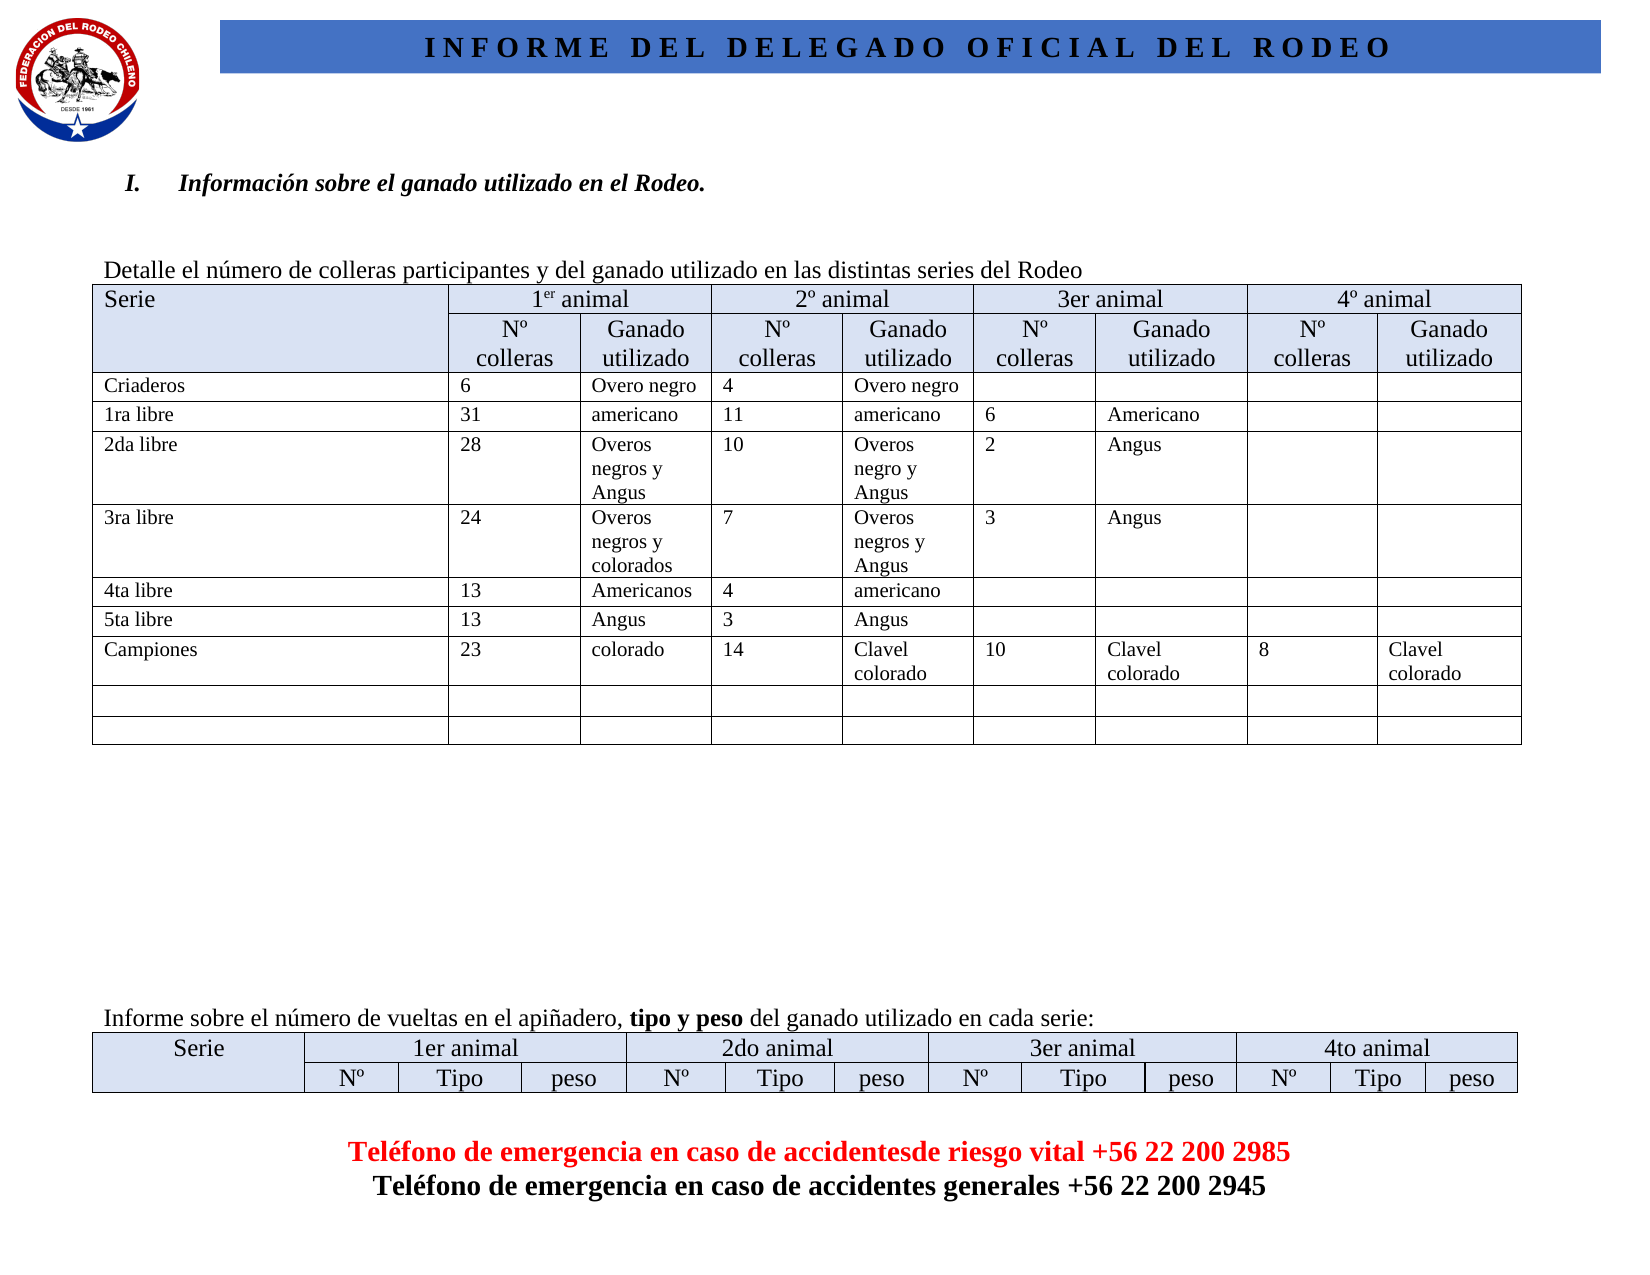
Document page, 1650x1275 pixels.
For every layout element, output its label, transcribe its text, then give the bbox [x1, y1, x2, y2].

table_cell Nº vueltas [627, 1063, 725, 1092]
table_cell Americano [1096, 402, 1247, 431]
table_cell Ganado utilizado [843, 314, 973, 372]
table_cell [1248, 432, 1377, 504]
table_cell [1248, 505, 1377, 577]
table_cell Nº colleras [974, 314, 1095, 372]
table_cell [581, 717, 711, 743]
table_cell Tipo [726, 1063, 834, 1092]
table_cell Nº colleras [1248, 314, 1377, 372]
table_cell americano [581, 402, 711, 431]
table_header 4to animal [1237, 1033, 1517, 1062]
table_cell [974, 373, 1095, 401]
text Detalle el número de colleras participantes y del ganado utilizado en las distintas series del Rodeo [103, 255, 1536, 283]
table_cell [974, 578, 1095, 606]
table_cell Overo negro [843, 373, 973, 401]
table_cell Criaderos [93, 373, 448, 401]
table_cell [1096, 717, 1247, 743]
table_cell [1248, 373, 1377, 401]
table_cell Tipo [1022, 1063, 1144, 1092]
table_cell [974, 607, 1095, 636]
table_cell [1248, 607, 1377, 636]
table_cell [1378, 717, 1521, 743]
table_cell [1248, 686, 1377, 716]
table_cell peso [1146, 1063, 1236, 1092]
table_cell 4 [712, 373, 842, 401]
table_cell Nº vueltas [305, 1063, 398, 1092]
table_cell Nº vueltas [1237, 1063, 1330, 1092]
table_cell 6 [449, 373, 580, 401]
picture [15, 18, 140, 142]
table_cell 28 [449, 432, 580, 504]
table_cell 10 [712, 432, 842, 504]
table_cell 7 [712, 505, 842, 577]
table_cell [974, 686, 1095, 716]
table_cell [1096, 373, 1247, 401]
table_cell 3 [974, 505, 1095, 577]
table_cell 4ta libre [93, 578, 448, 606]
table_cell [1378, 686, 1521, 716]
table_cell [712, 686, 842, 716]
table_header 1er animal [449, 285, 711, 313]
table_cell Angus [1096, 505, 1247, 577]
table_cell [1248, 402, 1377, 431]
text Informe sobre el número de vueltas en el apiñadero, tipo y peso del ganado utilizado en cada serie: [103, 1003, 1536, 1032]
table_cell Ganado utilizado [1378, 314, 1521, 372]
table_cell americano [843, 402, 973, 431]
table_cell [93, 686, 448, 716]
table_cell peso [522, 1063, 626, 1092]
table_cell Tipo [399, 1063, 521, 1092]
table_cell Overos negros y colorados [581, 505, 711, 577]
list Información sobre el ganado utilizado en el Rodeo. [141, 168, 1536, 197]
table_cell [1378, 578, 1521, 606]
table_cell Angus [843, 607, 973, 636]
table_cell 1ra libre [93, 402, 448, 431]
table_cell Clavel colorado [1096, 637, 1247, 685]
table_cell 31 [449, 402, 580, 431]
table_header 3er animal [974, 285, 1247, 313]
table_header 3er animal [929, 1033, 1236, 1062]
table_cell [1096, 686, 1247, 716]
table_cell Clavel colorado [843, 637, 973, 685]
table_cell Ganado utilizado [581, 314, 711, 372]
table_cell [974, 717, 1095, 743]
table_cell Overos negro y Angus [843, 432, 973, 504]
table_cell 8 [1248, 637, 1377, 685]
table_cell [1096, 578, 1247, 606]
table_cell [1378, 432, 1521, 504]
table_cell 14 [712, 637, 842, 685]
table_header Serie [93, 285, 448, 372]
table_cell 13 [449, 607, 580, 636]
table_cell Angus [581, 607, 711, 636]
table_cell [1248, 578, 1377, 606]
table_cell Overos negros y Angus [843, 505, 973, 577]
table_cell [843, 686, 973, 716]
table_cell 13 [449, 578, 580, 606]
table_cell Nº colleras [712, 314, 842, 372]
table_cell 24 [449, 505, 580, 577]
table_cell Overo negro [581, 373, 711, 401]
table_cell Ganado utilizado [1096, 314, 1247, 372]
table_cell [1378, 607, 1521, 636]
table_header 2do animal [627, 1033, 928, 1062]
table_cell [93, 717, 448, 743]
table_cell 6 [974, 402, 1095, 431]
table_cell [449, 686, 580, 716]
table_cell 2 [974, 432, 1095, 504]
table_cell [1248, 717, 1377, 743]
table_cell [449, 717, 580, 743]
table_cell Americanos [581, 578, 711, 606]
table_cell 3ra libre [93, 505, 448, 577]
table_cell colorado [581, 637, 711, 685]
table_cell peso [835, 1063, 928, 1092]
table_cell americano [843, 578, 973, 606]
table_cell [581, 686, 711, 716]
table_cell 5ta libre [93, 607, 448, 636]
table_header 2º animal [712, 285, 973, 313]
table_cell Clavel colorado [1378, 637, 1521, 685]
table_cell 3 [712, 607, 842, 636]
table_cell Tipo [1331, 1063, 1425, 1092]
table_cell [1378, 373, 1521, 401]
table_header 4º animal [1248, 285, 1521, 313]
table_cell Nº colleras [449, 314, 580, 372]
table_cell [712, 717, 842, 743]
table_cell 4 [712, 578, 842, 606]
table_cell [1378, 505, 1521, 577]
table_cell 2da libre [93, 432, 448, 504]
table_cell Campiones [93, 637, 448, 685]
table_cell [1378, 402, 1521, 431]
table_cell [1096, 607, 1247, 636]
table_cell 23 [449, 637, 580, 685]
table_header 1er animal [305, 1033, 626, 1062]
table_cell Angus [1096, 432, 1247, 504]
table_cell Overos negros y Angus [581, 432, 711, 504]
table_cell Nº vueltas [929, 1063, 1021, 1092]
table_cell peso [1426, 1063, 1517, 1092]
table_cell 11 [712, 402, 842, 431]
table_header Serie [93, 1033, 304, 1092]
table_cell [843, 717, 973, 743]
table_cell 10 [974, 637, 1095, 685]
